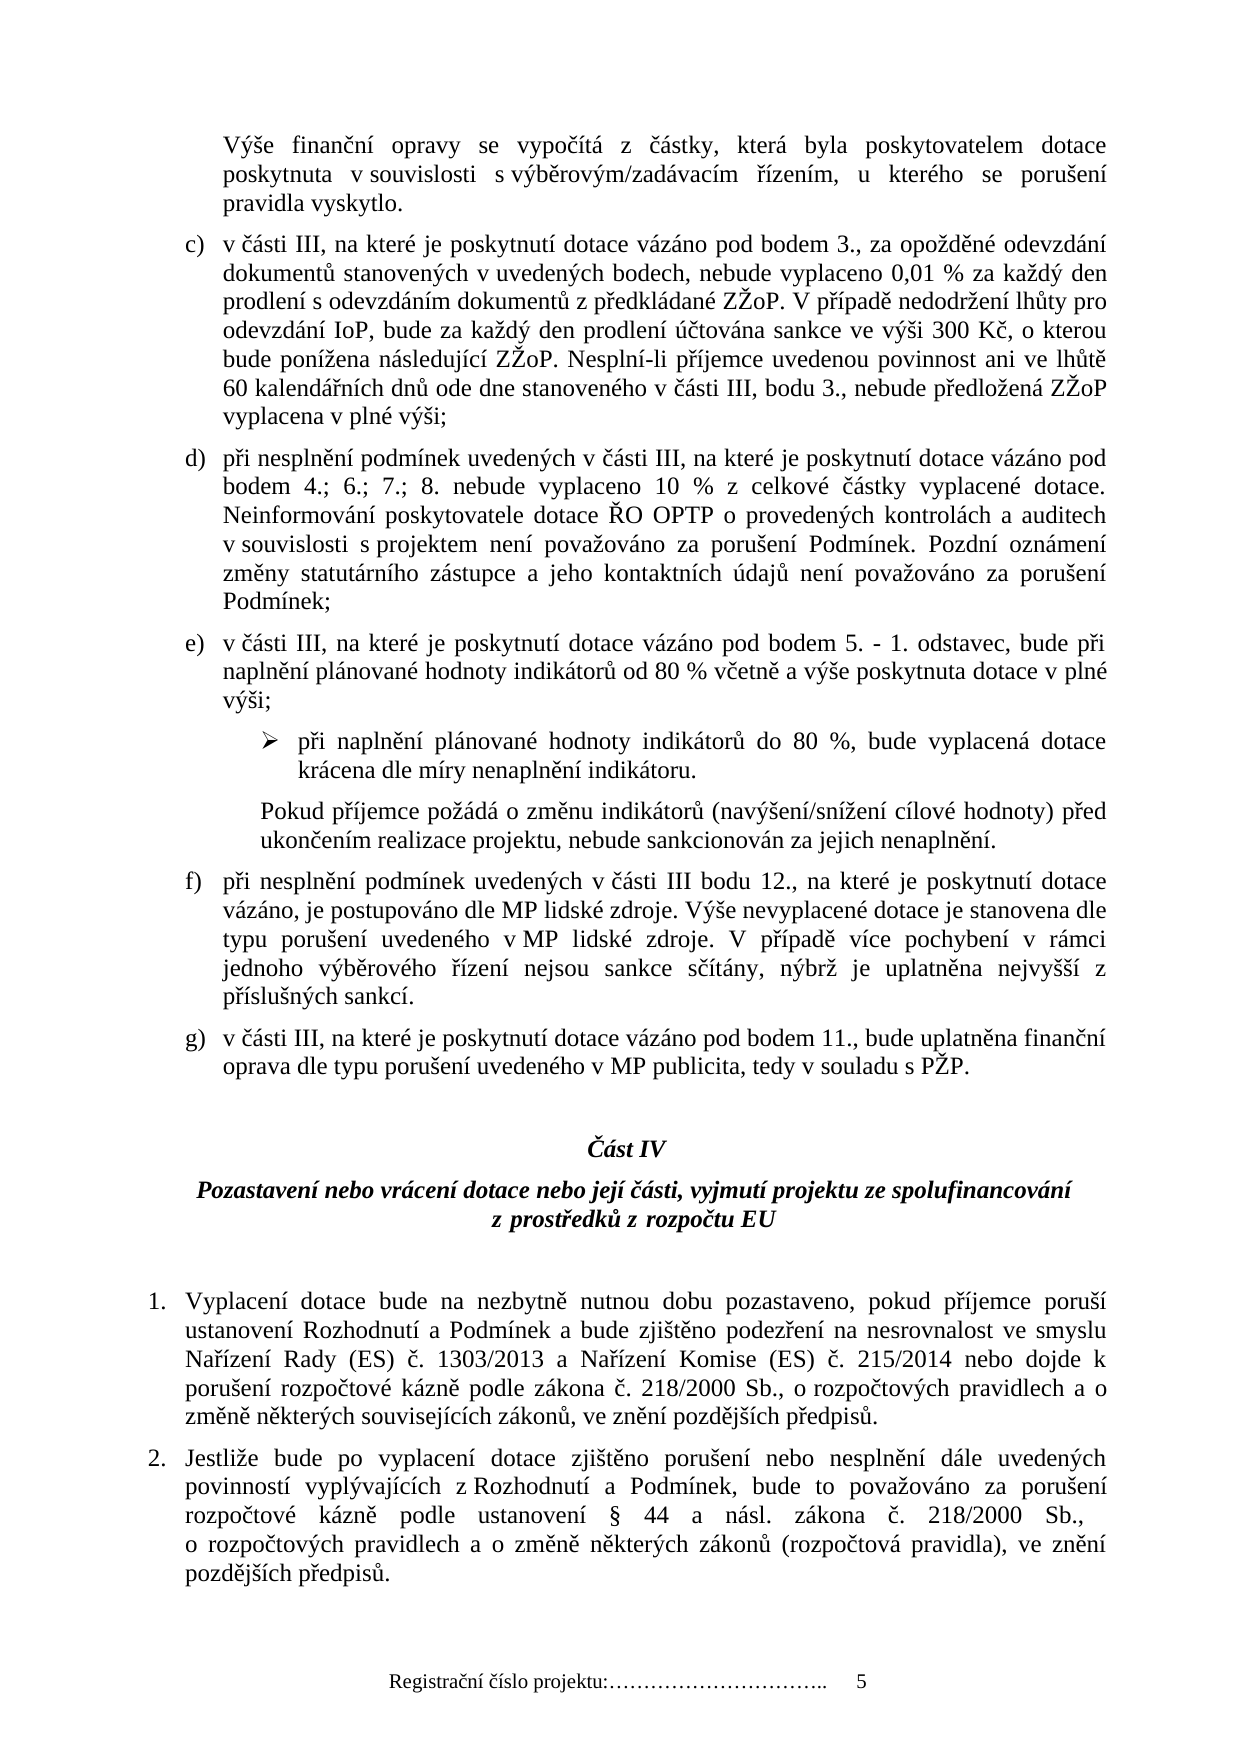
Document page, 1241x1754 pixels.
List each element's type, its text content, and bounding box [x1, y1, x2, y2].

text Pozastavení nebo vrácení dotace nebo její části, vyjmutí projektu ze spolufinancování z prostředků z rozpočtu EU [162, 1175, 1107, 1233]
text Pokud příjemce požádá o změnu indikátorů (navýšení/snížení cílové hodnoty) před ukončením realizace projektu, nebude sankcionován za jejich nenaplnění. [260, 796, 1107, 854]
text Část IV [148, 1134, 1107, 1163]
list v části III, na které je poskytnutí dotace vázáno pod bodem 5. - 1. odstavec, bude při naplnění plánované hodnoty indikátorů od 80 % včetně a výše poskytnuta dotace v plné výši; [185, 628, 1107, 714]
list při naplnění plánované hodnoty indikátorů do 80 %, bude vyplacená dotace krácena dle míry nenaplnění indikátoru. [260, 726, 1107, 784]
list v části III, na které je poskytnutí dotace vázáno pod bodem 3., za opožděné odevzdání dokumentů stanovených v uvedených bodech, nebude vyplaceno 0,01 % za každý den prodlení s odevzdáním dokumentů z předkládané ZŽoP. V případě nedodržení lhůty pro odevzdání IoP, bude za každý den prodlení účtována sankce ve výši 300 Kč, o kterou bude ponížena následující ZŽoP. Nesplní-li příjemce uvedenou povinnost ani ve lhůtě 60 kalendářních dnů ode dne stanoveného v části III, bodu 3., nebude předložená ZŽoP vyplacena v plné výši; [185, 229, 1107, 430]
list v části III, na které je poskytnutí dotace vázáno pod bodem 11., bude uplatněna finanční oprava dle typu porušení uvedeného v MP publicita, tedy v souladu s PŽP. [185, 1023, 1107, 1080]
list při nesplnění podmínek uvedených v části III, na které je poskytnutí dotace vázáno pod bodem 4.; 6.; 7.; 8. nebude vyplaceno 10 % z celkové částky vyplacené dotace. Neinformování poskytovatele dotace ŘO OPTP o provedených kontrolách a auditech v souvislosti s projektem není považováno za porušení Podmínek. Pozdní oznámení změny statutárního zástupce a jeho kontaktních údajů není považováno za porušení Podmínek; [185, 443, 1107, 615]
list Vyplacení dotace bude na nezbytně nutnou dobu pozastaveno, pokud příjemce poruší ustanovení Rozhodnutí a Podmínek a bude zjištěno podezření na nesrovnalost ve smyslu Nařízení Rady (ES) č. 1303/2013 a Nařízení Komise (ES) č. 215/2014 nebo dojde k porušení rozpočtové kázně podle zákona č. 218/2000 Sb., o rozpočtových pravidlech a o změně některých souvisejících zákonů, ve znění pozdějších předpisů. [148, 1286, 1107, 1430]
list při nesplnění podmínek uvedených v části III bodu 12., na které je poskytnutí dotace vázáno, je postupováno dle MP lidské zdroje. Výše nevyplacené dotace je stanovena dle typu porušení uvedeného v MP lidské zdroje. V případě více pochybení v rámci jednoho výběrového řízení nejsou sankce sčítány, nýbrž je uplatněna nejvyšší z příslušných sankcí. [185, 866, 1107, 1010]
text Výše finanční opravy se vypočítá z částky, která byla poskytovatelem dotace poskytnuta v souvislosti s výběrovým/zadávacím řízením, u kterého se porušení pravidla vyskytlo. [223, 130, 1107, 216]
list Jestliže bude po vyplacení dotace zjištěno porušení nebo nesplnění dále uvedených povinností vyplývajících z Rozhodnutí a Podmínek, bude to považováno za porušení rozpočtové kázně podle ustanovení § 44 a násl. zákona č. 218/2000 Sb., o rozpočtových pravidlech a o změně některých zákonů (rozpočtová pravidla), ve znění pozdějších předpisů. [148, 1443, 1107, 1586]
